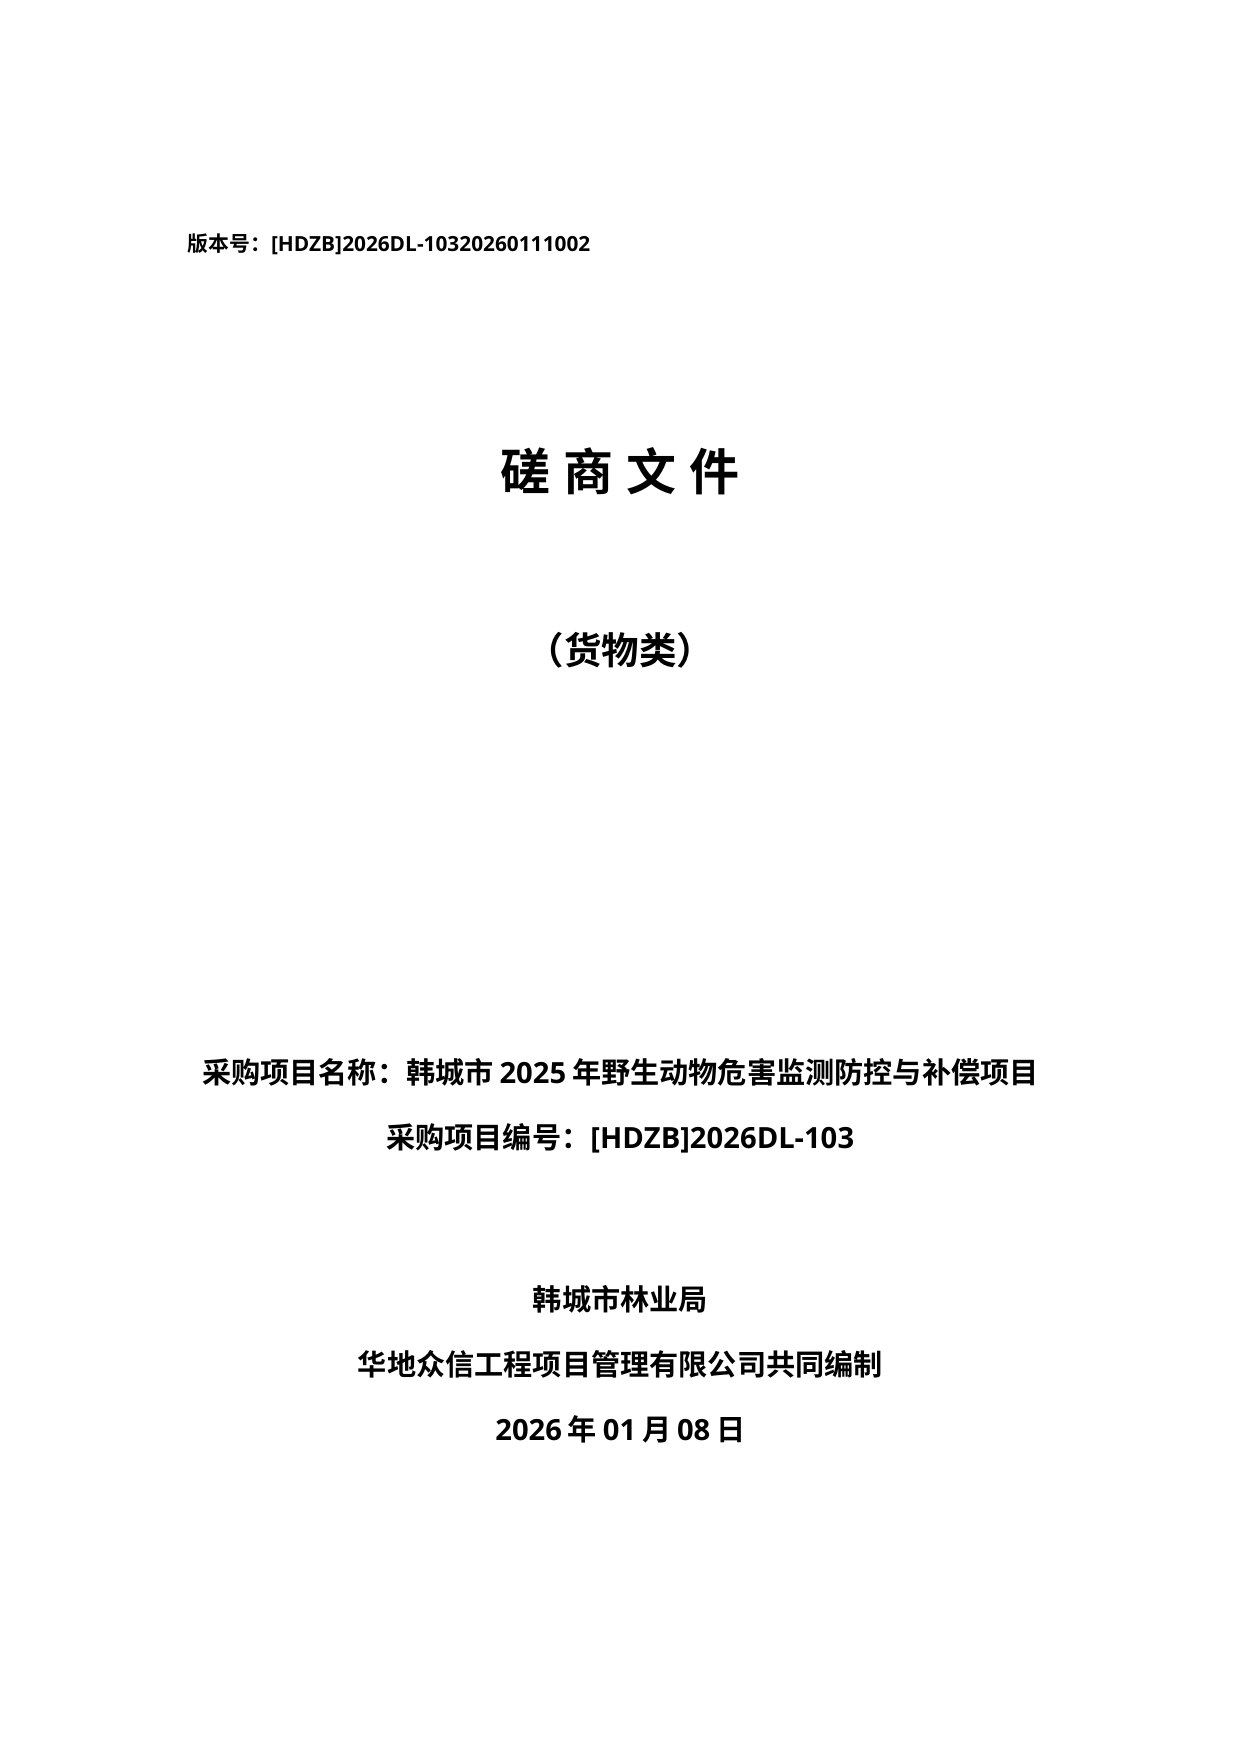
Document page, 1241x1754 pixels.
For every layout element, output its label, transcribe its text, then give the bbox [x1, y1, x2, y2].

text 韩城市林业局 [187, 1267, 1053, 1332]
text 2026年01月08日 [187, 1397, 1053, 1462]
text 版本号：[HDZB]2026DL-10320260111002 [187, 227, 1053, 422]
text 华地众信工程项目管理有限公司共同编制 [187, 1332, 1053, 1397]
text 磋 商 文 件 [187, 422, 1053, 617]
text （货物类） [187, 617, 1053, 1039]
text 采购项目名称：韩城市2025年野生动物危害监测防控与补偿项目 [187, 1039, 1053, 1104]
text 采购项目编号：[HDZB]2026DL-103 [187, 1104, 1053, 1267]
